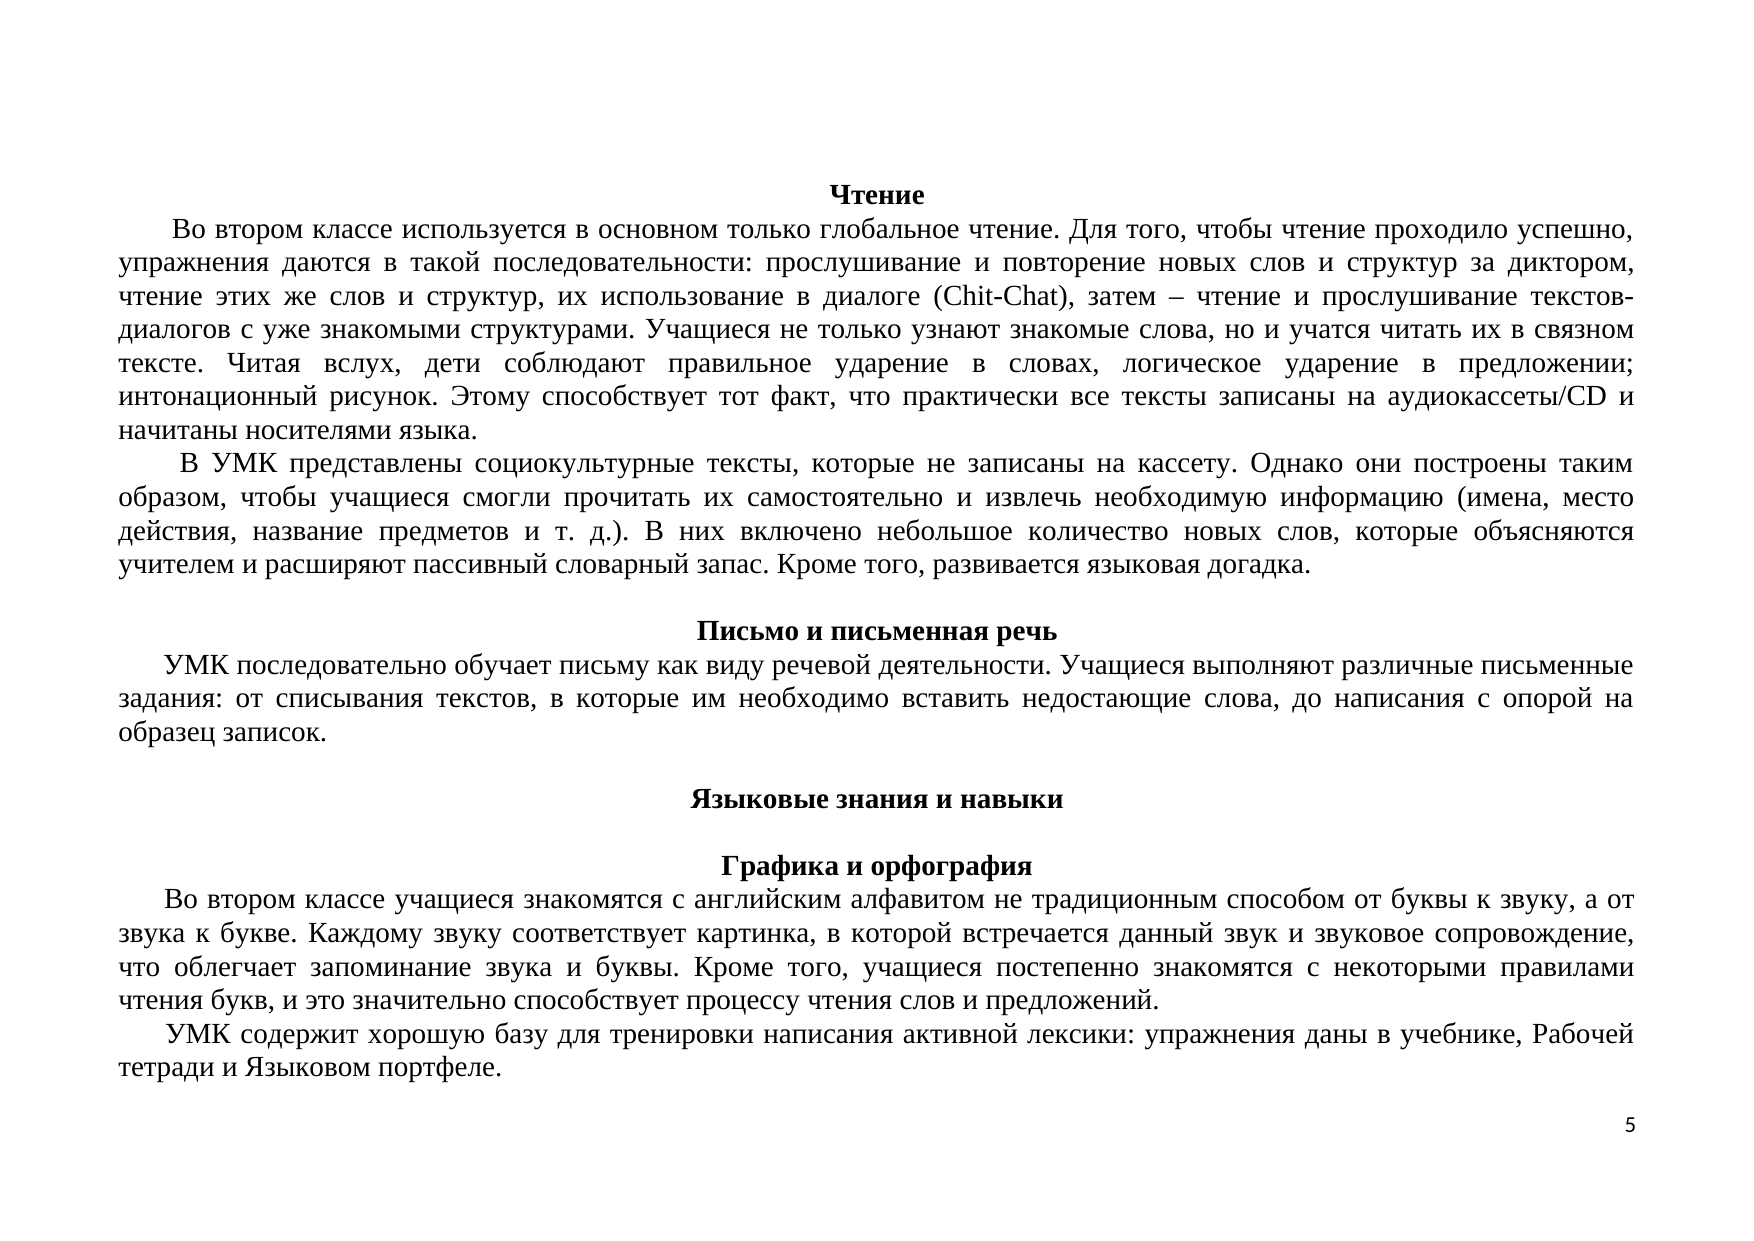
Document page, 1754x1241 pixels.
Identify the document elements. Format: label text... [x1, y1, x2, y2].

text Письмо и письменная речь [118, 613, 1636, 647]
text Языковые знания и навыки [118, 781, 1636, 814]
text Графика и орфография [118, 848, 1636, 882]
text Во втором классе используется в основном только глобальное чтение. Для того, чтобы чтение проходило успешно, упражнения даются в такой последовательности: прослушивание и повторение новых слов и структур за диктором, чтение этих же слов и структур, их использование в диалоге (Chit-Chat), затем – чтение и прослушивание текстов-диалогов с уже знакомыми структурами. Учащиеся не только узнают знакомые слова, но и учатся читать их в связном тексте. Читая вслух, дети соблюдают правильное ударение в словах, логическое ударение в предложении; интонационный рисунок. Этому способствует тот факт, что практически все тексты записаны на аудиокассеты/CD и начитаны носителями языка. [118, 211, 1636, 446]
text В УМК представлены социокультурные тексты, которые не записаны на кассету. Однако они построены таким образом, чтобы учащиеся смогли прочитать их самостоятельно и извлечь необходимую информацию (имена, место действия, название предметов и т. д.). В них включено небольшое количество новых слов, которые объясняются учителем и расширяют пассивный словарный запас. Кроме того, развивается языковая догадка. [118, 446, 1636, 580]
text Во втором классе учащиеся знакомятся с английским алфавитом не традиционным способом от буквы к звуку, а от звука к букве. Каждому звуку соответствует картинка, в которой встречается данный звук и звуковое сопровождение, что облегчает запоминание звука и буквы. Кроме того, учащиеся постепенно знакомятся с некоторыми правилами чтения букв, и это значительно способствует процессу чтения слов и предложений. [118, 882, 1636, 1016]
text УМК содержит хорошую базу для тренировки написания активной лексики: упражнения даны в учебнике, Рабочей тетради и Языковом портфеле. [118, 1016, 1636, 1083]
text Чтение [118, 177, 1636, 211]
text УМК последовательно обучает письму как виду речевой деятельности. Учащиеся выполняют различные письменные задания: от списывания текстов, в которые им необходимо вставить недостающие слова, до написания с опорой на образец записок. [118, 647, 1636, 747]
